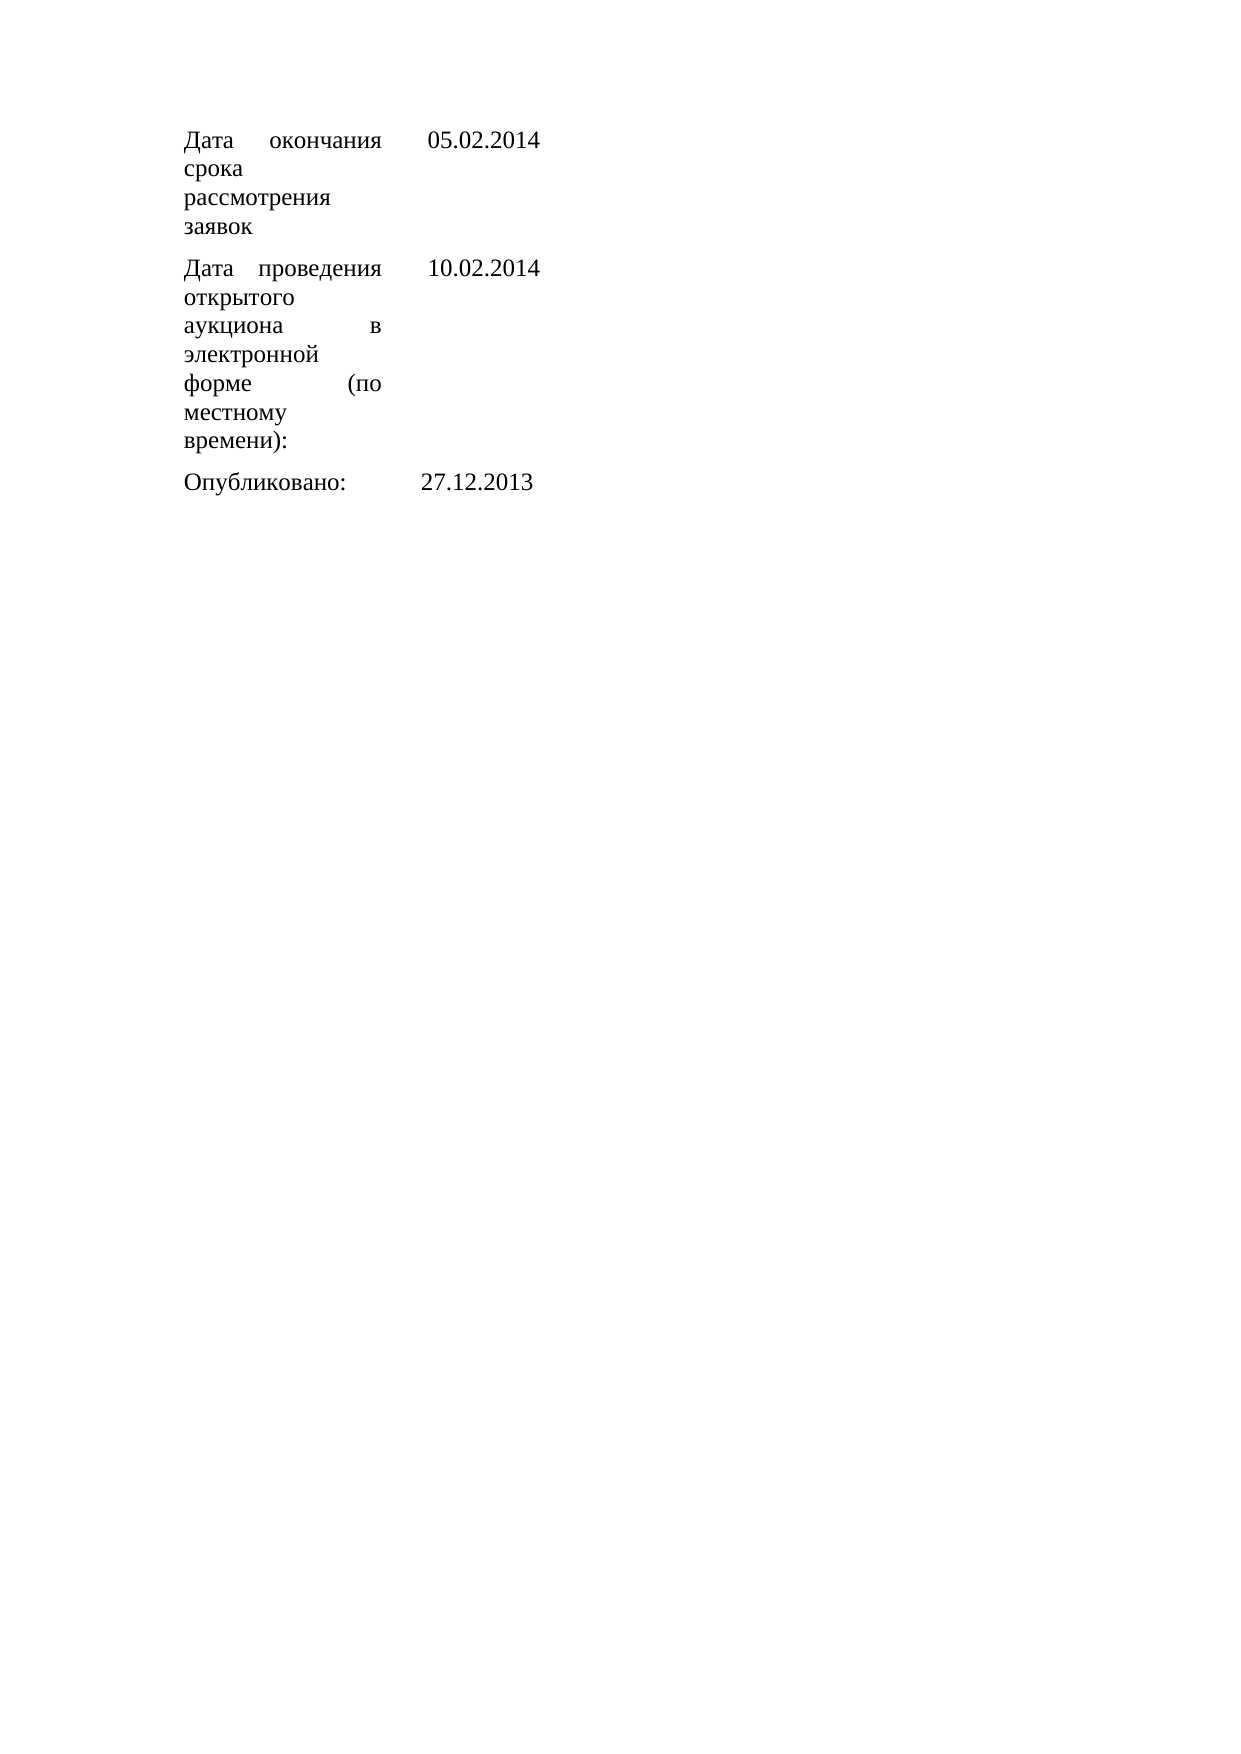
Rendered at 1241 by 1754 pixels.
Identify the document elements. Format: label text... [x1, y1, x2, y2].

table_header 27.12.2013 [421, 461, 1152, 502]
table_cell 10.02.2014 [421, 246, 1152, 461]
table_cell 05.02.2014 [421, 118, 1152, 246]
table_cell Дата окончания срока рассмотрения заявок [177, 118, 421, 246]
table_header Опубликовано: [177, 461, 421, 502]
table_cell Дата проведения открытого аукциона в электронной форме (по местному времени): [177, 246, 421, 461]
